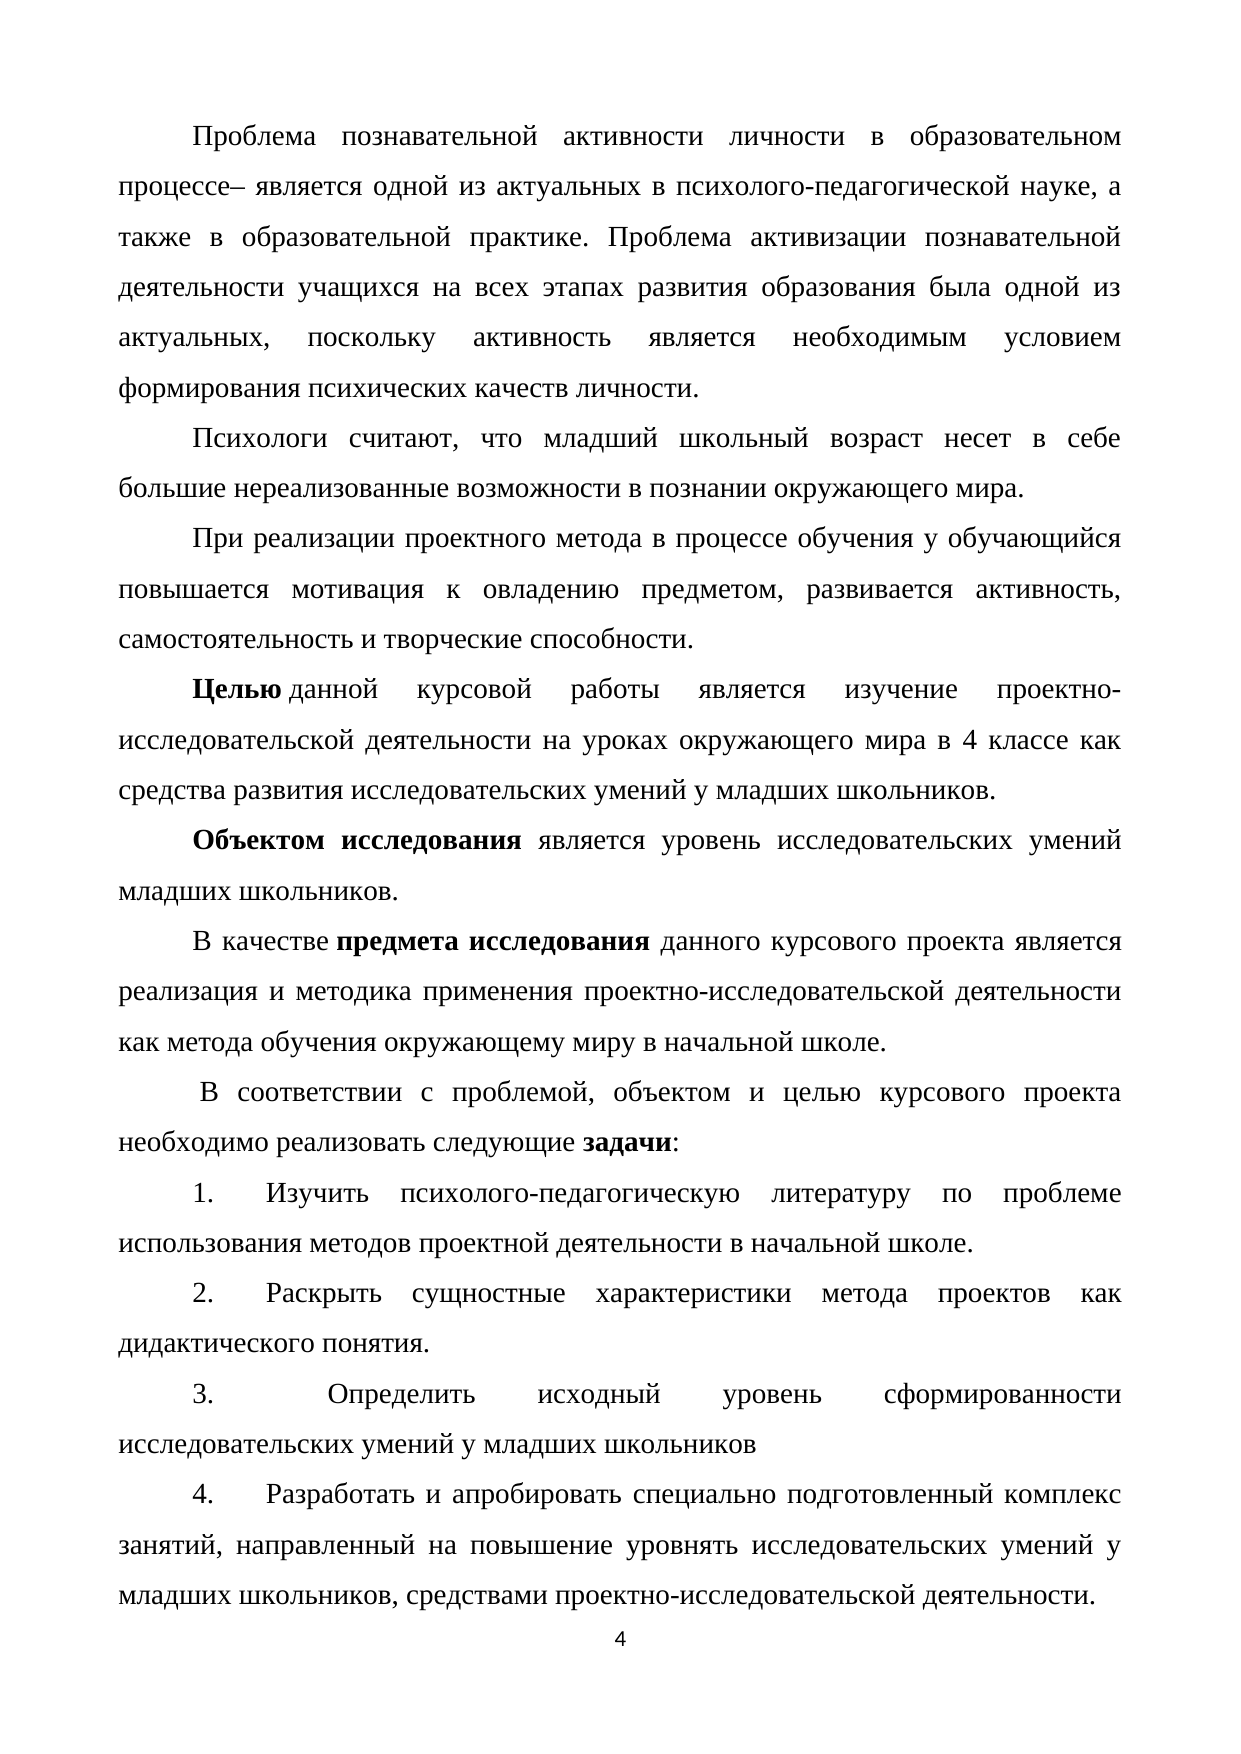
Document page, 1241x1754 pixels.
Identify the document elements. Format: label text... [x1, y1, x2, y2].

text Психологи считают, что младший школьный возраст несет в себе большие нереализованные возможности в познании окружающего мира. [118, 420, 1122, 504]
text В соответствии с проблемой, объектом и целью курсового проекта необходимо реализовать следующие задачи: [118, 1074, 1122, 1158]
list Раскрыть сущностные характеристики метода проектов как дидактического понятия. [118, 1275, 1122, 1359]
list Определить исходный уровень сформированности исследовательских умений у младших школьников [118, 1376, 1122, 1460]
text В качестве предмета исследования данного курсового проекта является реализация и методика применения проектно-исследовательской деятельности как метода обучения окружающему миру в начальной школе. [118, 923, 1122, 1057]
text Объектом исследования является уровень исследовательских умений младших школьников. [118, 822, 1122, 906]
list Изучить психолого-педагогическую литературу по проблеме использования методов проектной деятельности в начальной школе. [118, 1175, 1122, 1258]
text При реализации проектного метода в процессе обучения у обучающийся повышается мотивация к овладению предметом, развивается активность, самостоятельность и творческие способности. [118, 521, 1122, 655]
list Разработать и апробировать специально подготовленный комплекс занятий, направленный на повышение уровнять исследовательских умений у младших школьников, средствами проектно-исследовательской деятельности. [118, 1477, 1122, 1611]
text Целью данной курсовой работы является изучение проектно-исследовательской деятельности на уроках окружающего мира в 4 классе как средства развития исследовательских умений у младших школьников. [118, 672, 1122, 806]
text Проблема познавательной активности личности в образовательном процессе– является одной из актуальных в психолого-педагогической науке, а также в образовательной практике. Проблема активизации познавательной деятельности учащихся на всех этапах развития образования была одной из актуальных, поскольку активность является необходимым условием формирования психических качеств личности. [118, 118, 1122, 403]
